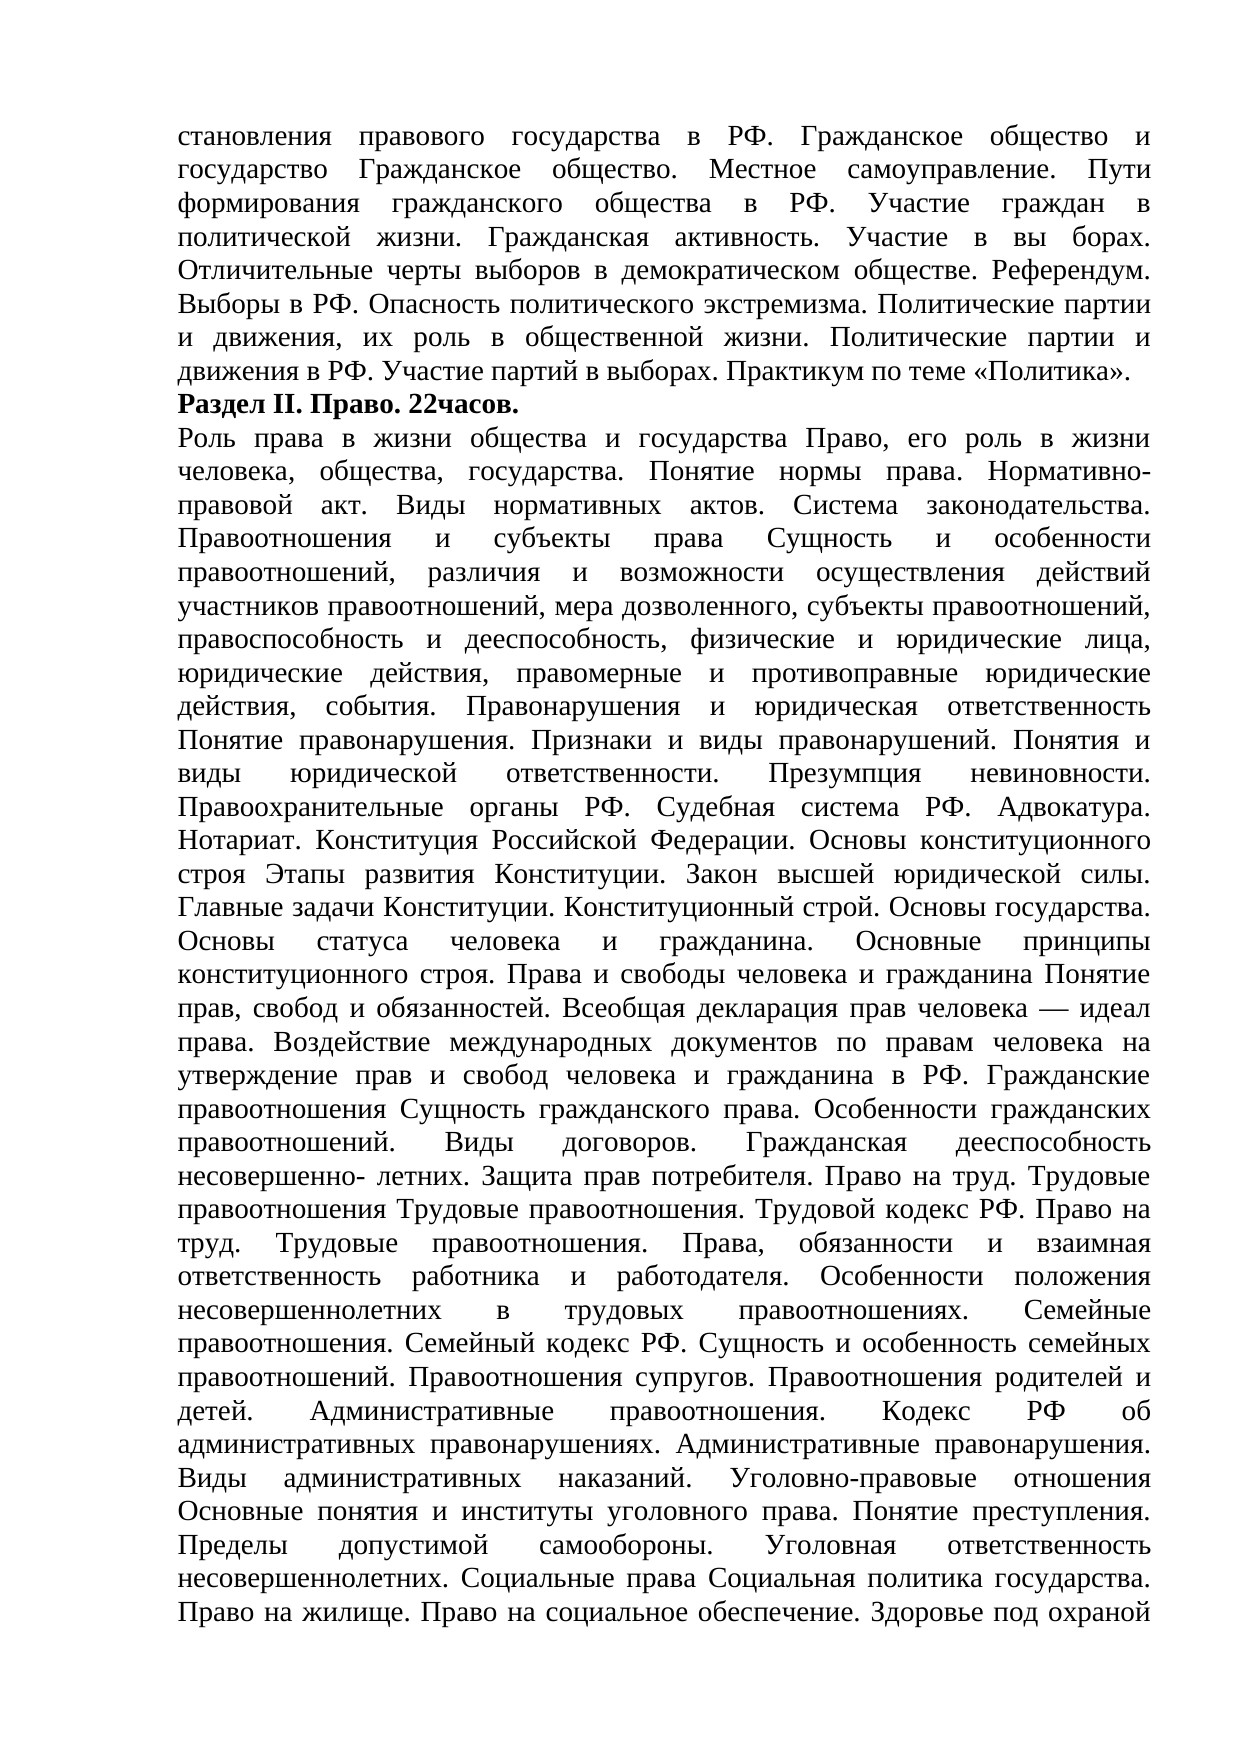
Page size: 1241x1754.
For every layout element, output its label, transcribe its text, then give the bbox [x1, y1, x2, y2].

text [177, 420, 1152, 1627]
text Раздел II. Право. 22часов. [177, 386, 1152, 420]
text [177, 118, 1152, 386]
